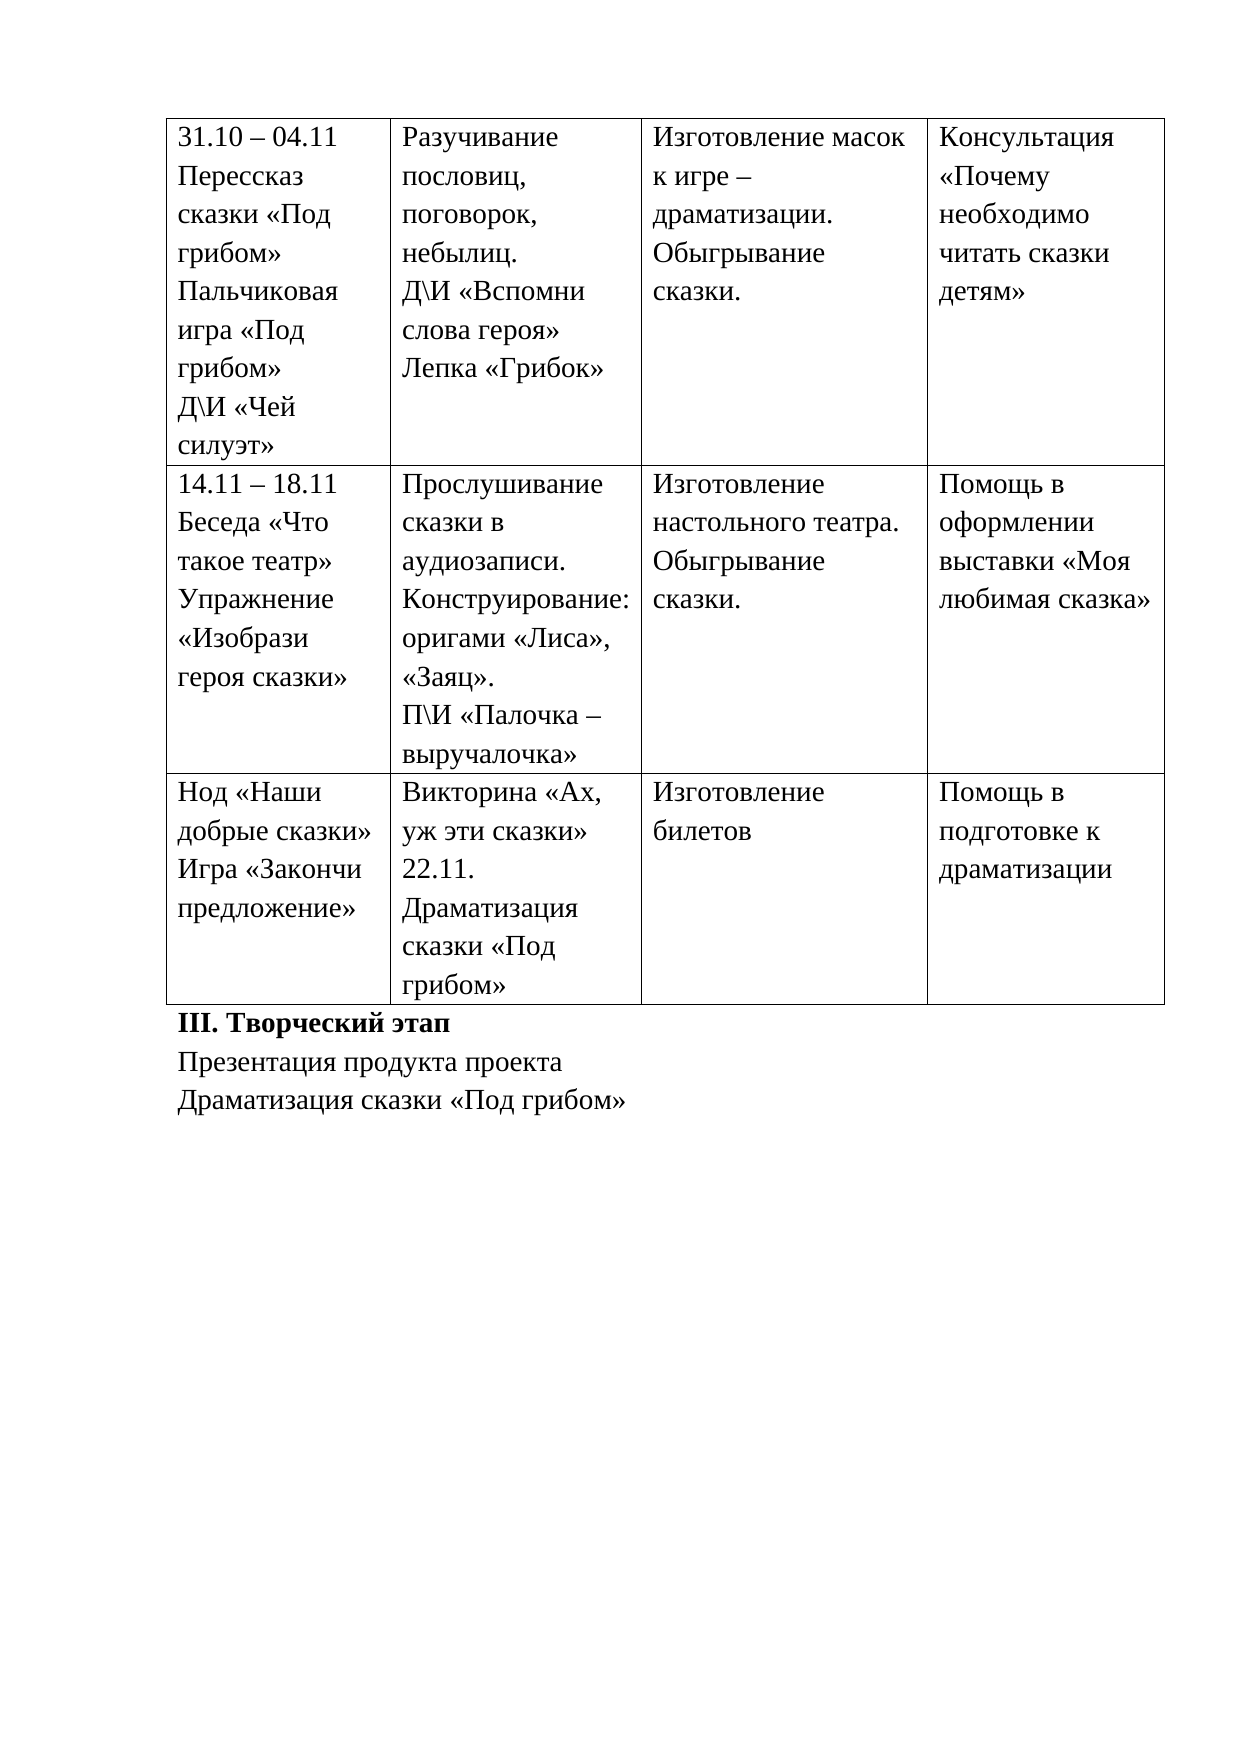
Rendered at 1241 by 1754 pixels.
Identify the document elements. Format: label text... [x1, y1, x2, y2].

text III. Творческий этап [177, 1005, 1152, 1039]
table_cell Помощь в оформлении выставки «Моя любимая сказка» [928, 466, 1164, 773]
table_cell 31.10 – 04.11 Перессказ сказки «Под грибом» Пальчиковая игра «Под грибом» Д\И «Чей силуэт» [167, 119, 390, 465]
table_cell Консультация «Почему необходимо читать сказки детям» [928, 119, 1164, 465]
table_cell 14.11 – 18.11 Беседа «Что такое театр» Упражнение «Изобрази героя сказки» [167, 466, 390, 773]
table_cell Нод «Наши добрые сказки» Игра «Закончи предложение» [167, 774, 390, 1004]
table_cell Прослушивание сказки в аудиозаписи. Конструирование: оригами «Лиса», «Заяц». П\И «Палочка – выручалочка» [391, 466, 641, 773]
table_cell Изготовление билетов [642, 774, 927, 1004]
table_cell Изготовление масок к игре – драматизации. Обыгрывание сказки. [642, 119, 927, 465]
table_cell Викторина «Ах, уж эти сказки» 22.11. Драматизация сказки «Под грибом» [391, 774, 641, 1004]
table_cell Изготовление настольного театра. Обыгрывание сказки. [642, 466, 927, 773]
table_cell Помощь в подготовке к драматизации [928, 774, 1164, 1004]
text Драматизация сказки «Под грибом» [177, 1082, 1152, 1116]
table_cell Разучивание пословиц, поговорок, небылиц. Д\И «Вспомни слова героя» Лепка «Грибок» [391, 119, 641, 465]
text Презентация продукта проекта [177, 1044, 1152, 1077]
